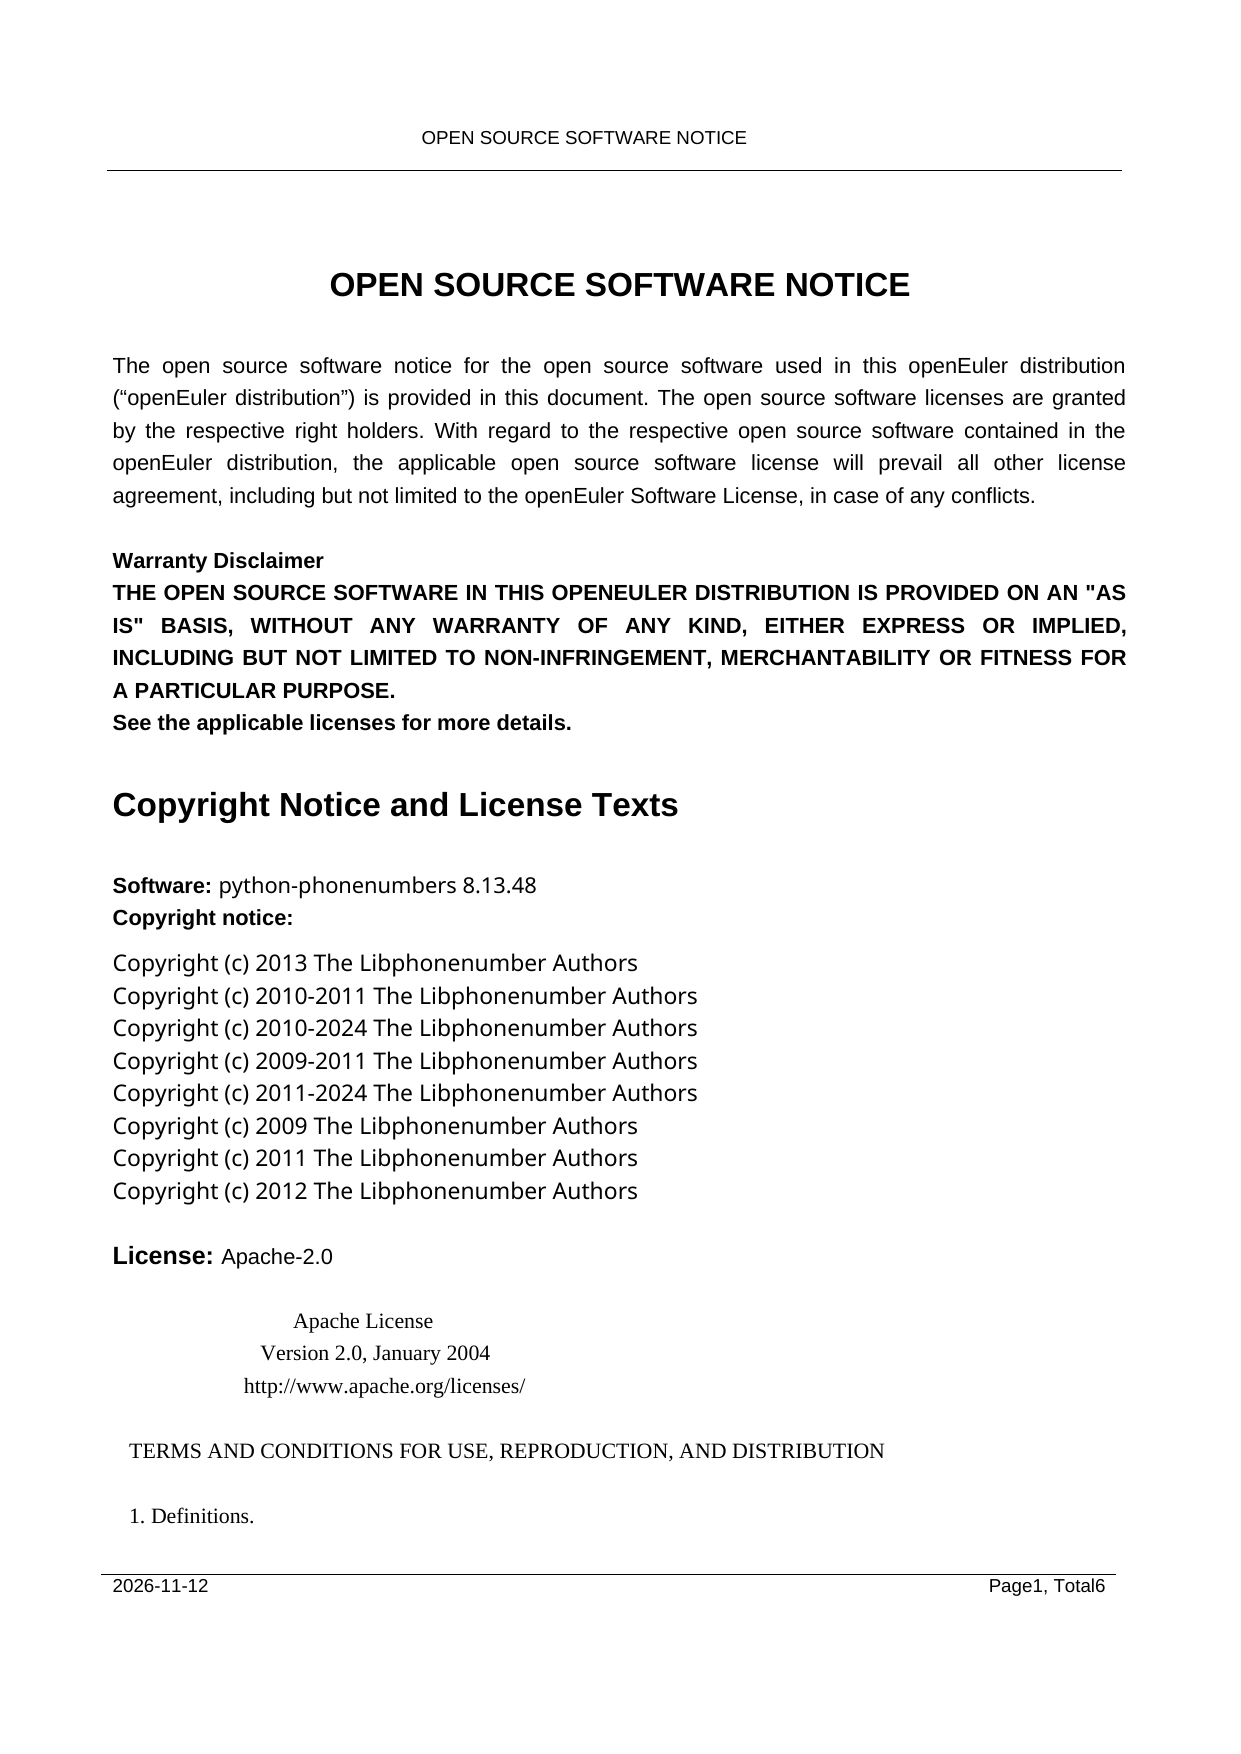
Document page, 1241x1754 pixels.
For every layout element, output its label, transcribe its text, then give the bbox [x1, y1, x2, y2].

text Warranty Disclaimer [112, 544, 1128, 576]
text Copyright (c) 2013 The Libphonenumber Authors Copyright (c) 2010-2011 The Libphonenumber Authors Copyright (c) 2010-2024 The Libphonenumber Authors Copyright (c) 2009-2011 The Libphonenumber Authors Copyright (c) 2011-2024 The Libphonenumber Authors Copyright (c) 2009 The Libphonenumber Authors Copyright (c) 2011 The Libphonenumber Authors Copyright (c) 2012 The Libphonenumber Authors [112, 947, 1128, 1239]
text License: Apache-2.0 [112, 1239, 1128, 1272]
text OPEN SOURCE SOFTWARE NOTICE [112, 251, 1128, 316]
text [112, 1272, 1128, 1532]
text Copyright Notice and License Texts [112, 771, 1128, 836]
text THE OPEN SOURCE SOFTWARE IN THIS OPENEULER DISTRIBUTION IS PROVIDED ON AN "AS IS" BASIS, WITHOUT ANY WARRANTY OF ANY KIND, EITHER EXPRESS OR IMPLIED, INCLUDING BUT NOT LIMITED TO NON-INFRINGEMENT, MERCHANTABILITY OR FITNESS FOR A PARTICULAR PURPOSE. See the applicable licenses for more details. [112, 576, 1128, 739]
text The open source software notice for the open source software used in this openEuler distribution (“openEuler distribution”) is provided in this document. The open source software licenses are granted by the respective right holders. With regard to the respective open source software contained in the openEuler distribution, the applicable open source software license will prevail all other license agreement, including but not limited to the openEuler Software License, in case of any conflicts. [112, 349, 1128, 511]
title Software: python-phonenumbers 8.13.48 [112, 869, 1128, 901]
text Copyright notice: [112, 901, 1128, 934]
